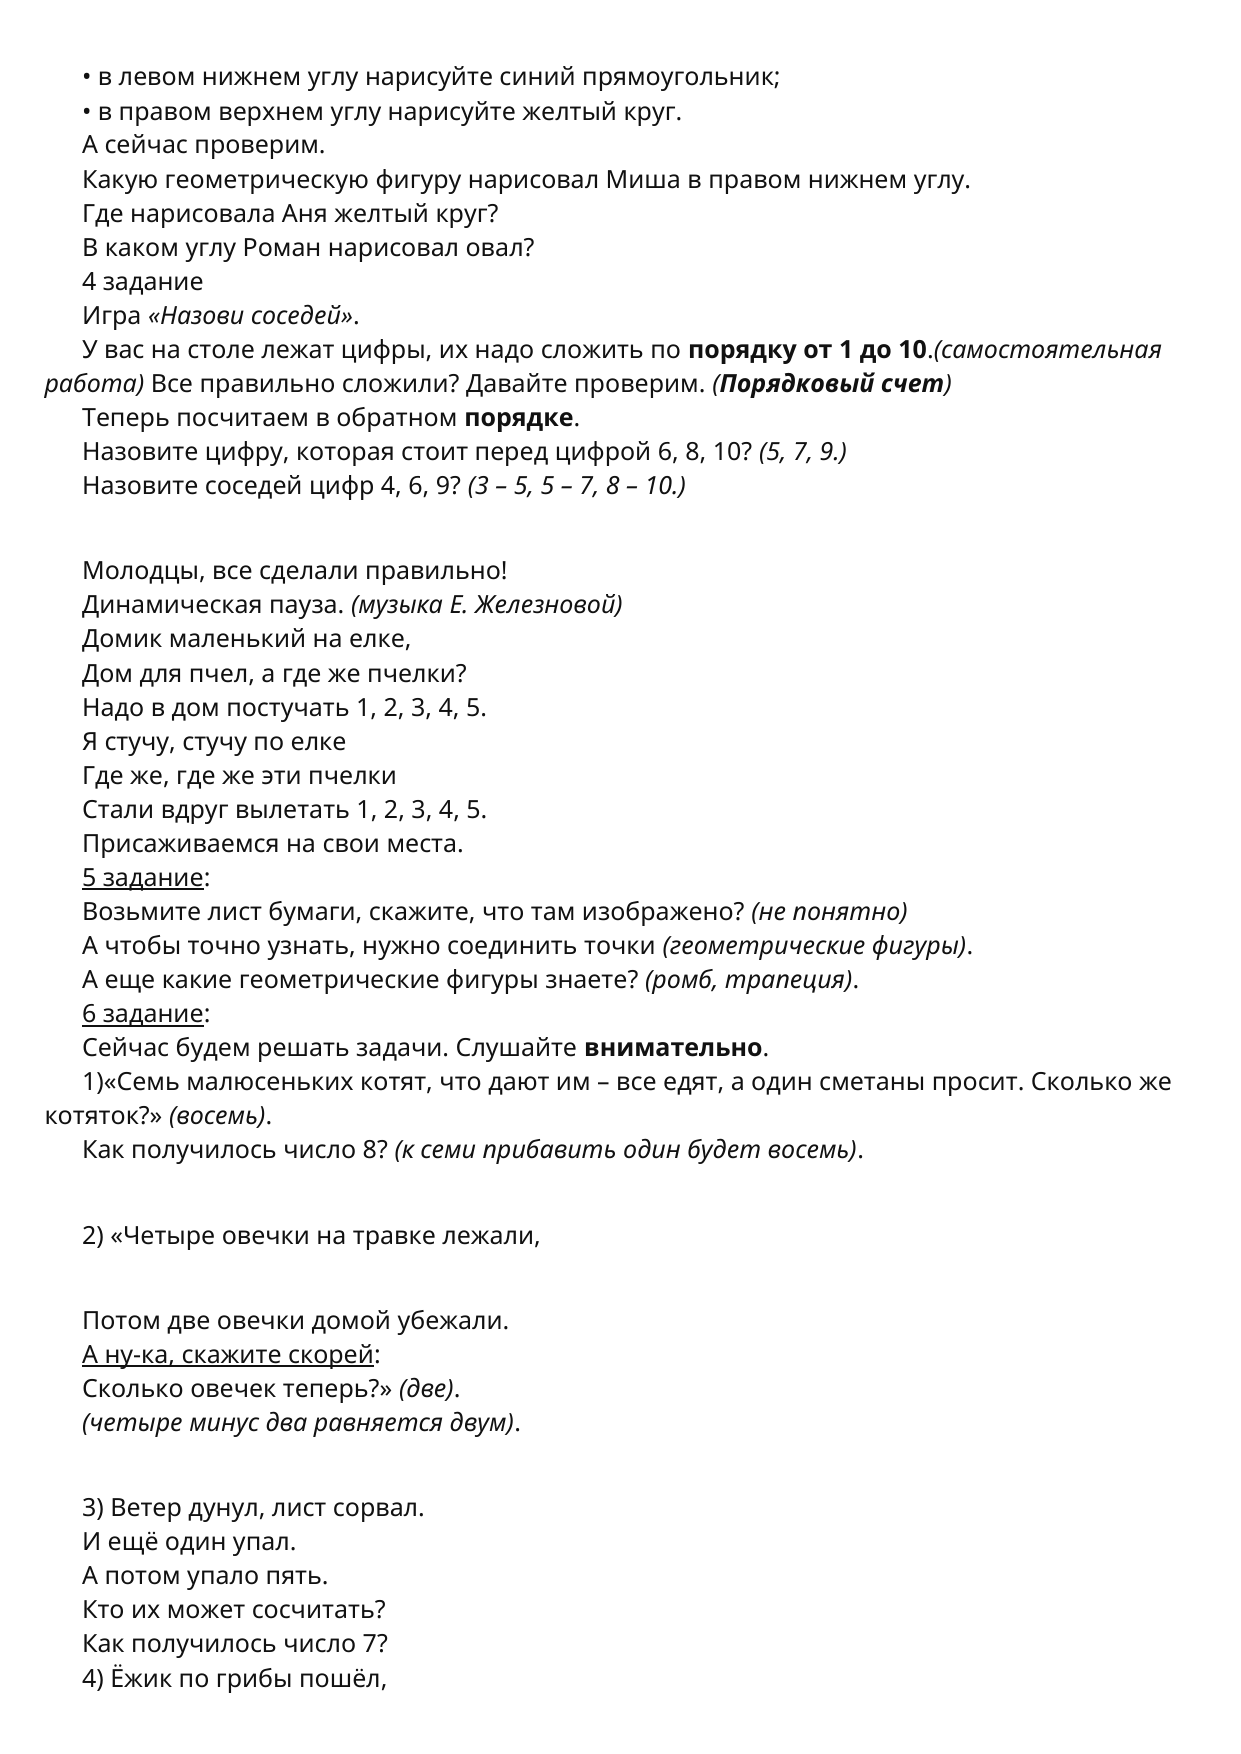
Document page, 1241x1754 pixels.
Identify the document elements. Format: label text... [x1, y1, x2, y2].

text (четыре минус два равняется двум). [44, 1405, 1181, 1439]
text Назовите соседей цифр 4, 6, 9? (3 – 5, 5 – 7, 8 – 10.) [44, 468, 1181, 502]
text Как получилось число 8? (к семи прибавить один будет восемь). [44, 1132, 1181, 1166]
text Теперь посчитаем в обратном порядке. [44, 400, 1181, 434]
text Дом для пчел, а где же пчелки? [44, 655, 1181, 689]
text Присаживаемся на свои места. [44, 826, 1181, 859]
text В каком углу Роман нарисовал овал? [44, 229, 1181, 263]
text Возьмите лист бумаги, скажите, что там изображено? (не понятно) [44, 894, 1181, 928]
text 4 задание [44, 263, 1181, 297]
text А ну-ка, скажите скорей: [44, 1337, 1181, 1371]
text Домик маленький на елке, [44, 621, 1181, 655]
text Где нарисовала Аня желтый круг? [44, 195, 1181, 229]
text А сейчас проверим. [44, 127, 1181, 161]
text А потом упало пять. [44, 1558, 1181, 1592]
text Назовите цифру, которая стоит перед цифрой 6, 8, 10? (5, 7, 9.) [44, 434, 1181, 468]
text 3) Ветер дунул, лист сорвал. [44, 1490, 1181, 1524]
text А чтобы точно узнать, нужно соединить точки (геометрические фигуры). [44, 928, 1181, 962]
text Какую геометрическую фигуру нарисовал Миша в правом нижнем углу. [44, 161, 1181, 195]
text Молодцы, все сделали правильно! [44, 553, 1181, 587]
text Динамическая пауза. (музыка Е. Железновой) [44, 587, 1181, 621]
text И ещё один упал. [44, 1524, 1181, 1558]
text Игра «Назови соседей». [44, 297, 1181, 332]
text 5 задание: [44, 859, 1181, 894]
text Потом две овечки домой убежали. [44, 1302, 1181, 1337]
text 1)«Семь малюсеньких котят, что дают им – все едят, а один сметаны просит. Сколько же котяток?» (восемь). [44, 1064, 1181, 1132]
text Где же, где же эти пчелки [44, 757, 1181, 791]
text Стали вдруг вылетать 1, 2, 3, 4, 5. [44, 791, 1181, 826]
text Кто их может сосчитать? [44, 1592, 1181, 1626]
text 2) «Четыре овечки на травке лежали, [44, 1217, 1181, 1251]
text Сейчас будем решать задачи. Слушайте внимательно. [44, 1030, 1181, 1064]
text А еще какие геометрические фигуры знаете? (ромб, трапеция). [44, 962, 1181, 996]
text • в левом нижнем углу нарисуйте синий прямоугольник; [44, 59, 1181, 93]
text Надо в дом постучать 1, 2, 3, 4, 5. [44, 689, 1181, 723]
text Как получилось число 7? [44, 1626, 1181, 1660]
text Я стучу, стучу по елке [44, 723, 1181, 757]
text 4) Ёжик по грибы пошёл, [44, 1660, 1181, 1694]
text • в правом верхнем углу нарисуйте желтый круг. [44, 93, 1181, 127]
text 6 задание: [44, 996, 1181, 1030]
text Сколько овечек теперь?» (две). [44, 1371, 1181, 1405]
text У вас на столе лежат цифры, их надо сложить по порядку от 1 до 10.(самостоятельная работа) Все правильно сложили? Давайте проверим. (Порядковый счет) [44, 332, 1181, 400]
